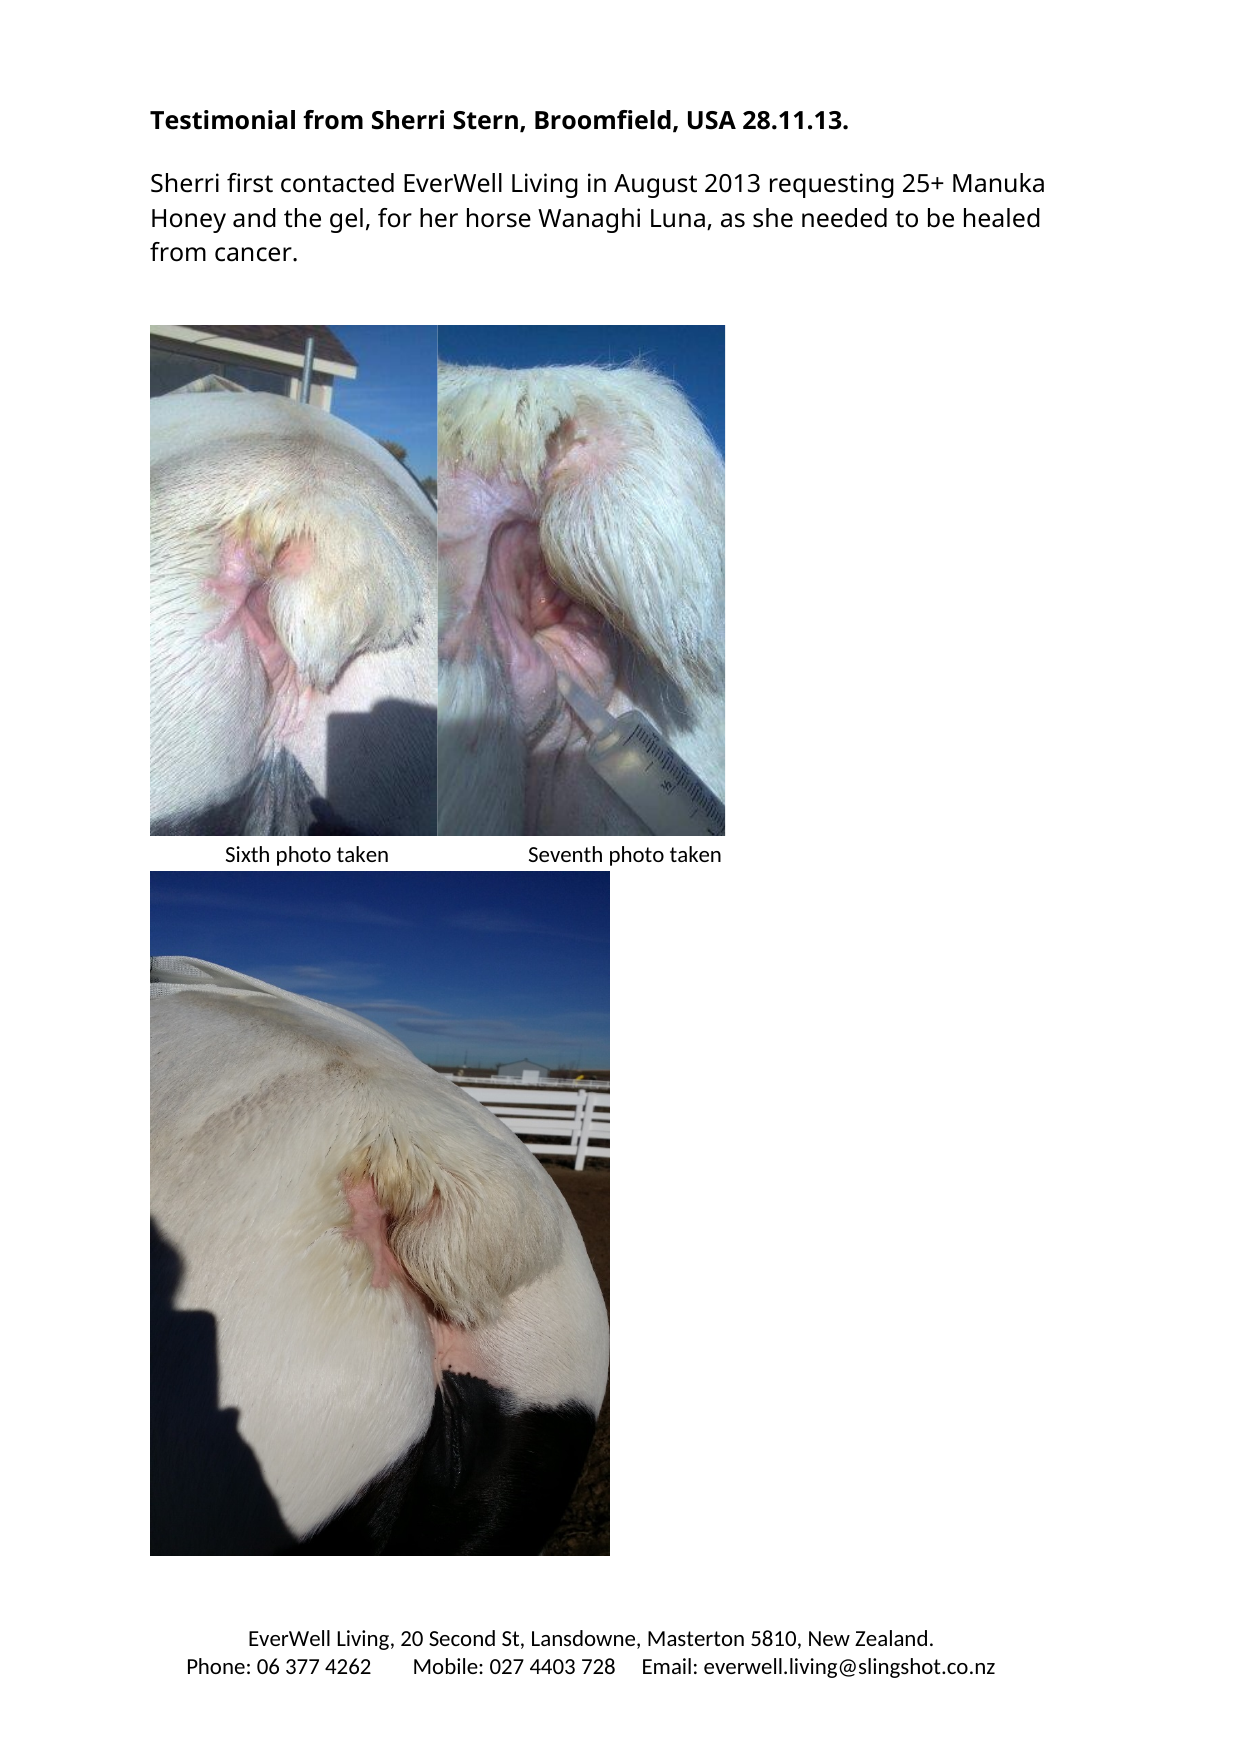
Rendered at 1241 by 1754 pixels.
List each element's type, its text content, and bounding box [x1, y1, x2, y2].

picture [150, 871, 610, 1556]
picture [150, 325, 725, 836]
